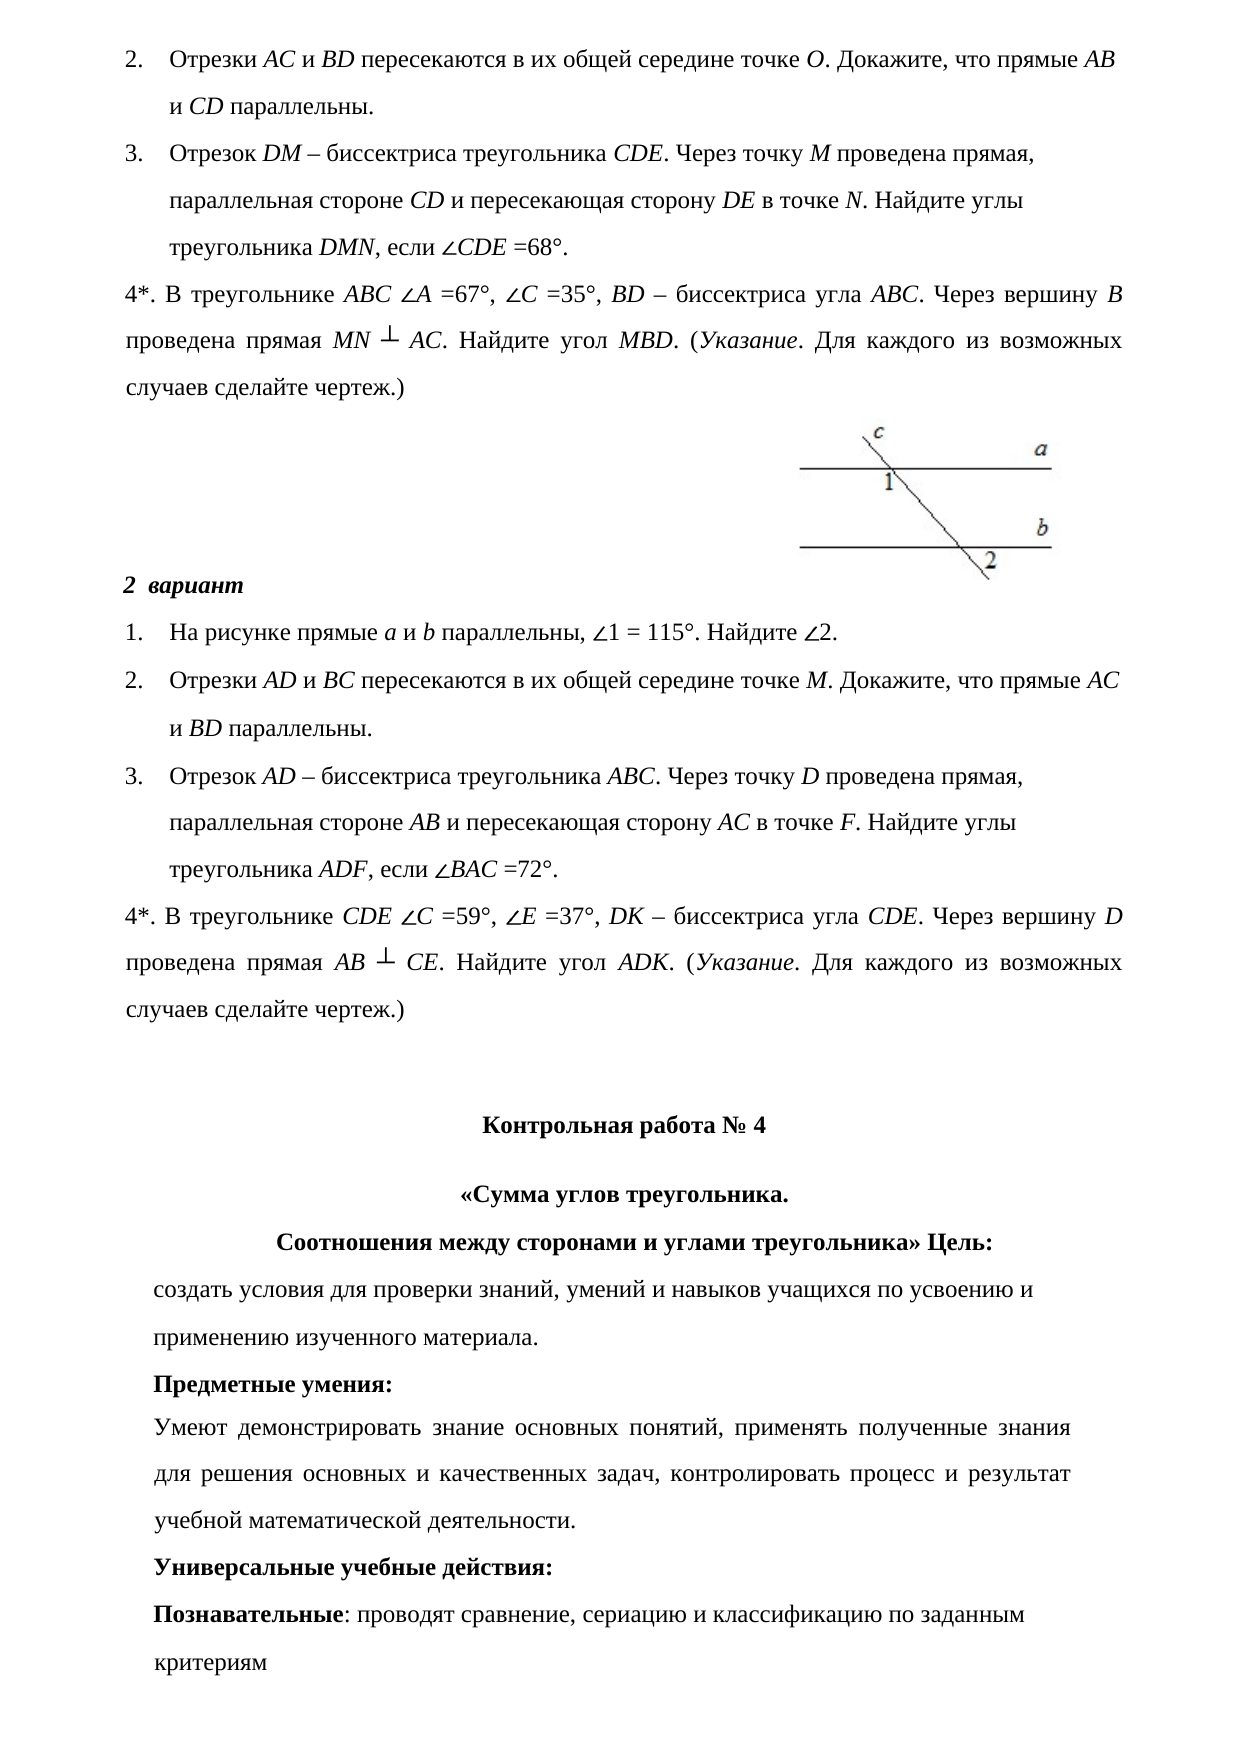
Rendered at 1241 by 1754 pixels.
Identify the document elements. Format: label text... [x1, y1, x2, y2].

text 2 вариант [89, 419, 1185, 599]
picture [505, 909, 522, 925]
text Умеют демонстрировать знание основных понятий, применять полученные знания для решения основных и качественных задач, контролировать процесс и результат учебной математической деятельности. [153, 1412, 1072, 1534]
list Отрезок DM – биссектриса треугольника CDE. Через точку М проведена прямая, параллельная стороне CD и пересекающая сторону DE в точке N. Найдите углы треугольника DMN, если СDЕ =68°. [124, 138, 1123, 260]
picture [803, 625, 820, 641]
picture [441, 240, 457, 255]
text 4*. В треугольнике CDE С =59°, Е =37°, DК – биссектриса угла CDE. Через вершину D проведена прямая AB ┴ CE. Найдите угол ADK. (Указание. Для каждого из возможных случаев сделайте чертеж.) [124, 901, 1122, 1023]
list Отрезок АD – биссектриса треугольника АВС. Через точку D проведена прямая, параллельная стороне AB и пересекающая сторону AC в точке F. Найдите углы треугольника ADF, если BAC =72°. [124, 761, 1123, 883]
picture [434, 863, 450, 878]
text Познавательные: проводят сравнение, сериацию и классификацию по заданным критериям [153, 1599, 1123, 1675]
picture [400, 288, 416, 302]
text Универсальные учебные действия: [153, 1552, 1126, 1581]
picture [786, 418, 1063, 594]
list На рисунке прямые a и b параллельны, 1 = 115°. Найдите 2. [124, 617, 1123, 646]
list Отрезки АD и BC пересекаются в их общей середине точке М. Докажите, что прямые АС и ВD параллельны. [124, 665, 1123, 742]
text 4*. В треугольнике АВС А =67°, С =35°, BD – биссектриса угла АВС. Через вершину В проведена прямая MN ┴ AC. Найдите угол MBD. (Указание. Для каждого из возможных случаев сделайте чертеж.) [124, 279, 1123, 401]
list Отрезки АС и BD пересекаются в их общей середине точке О. Докажите, что прямые АВ и CD параллельны. [124, 44, 1123, 120]
text Контрольная работа № 4 [146, 1110, 1102, 1139]
text Соотношения между сторонами и углами треугольника» Цель: создать условия для проверки знаний, умений и навыков учащихся по усвоению и применению изученного материала. [153, 1227, 1045, 1350]
text «Сумма углов треугольника. [146, 1179, 1102, 1208]
picture [400, 909, 417, 925]
picture [505, 288, 521, 302]
picture [592, 625, 608, 641]
text Предметные умения: [153, 1369, 1126, 1398]
